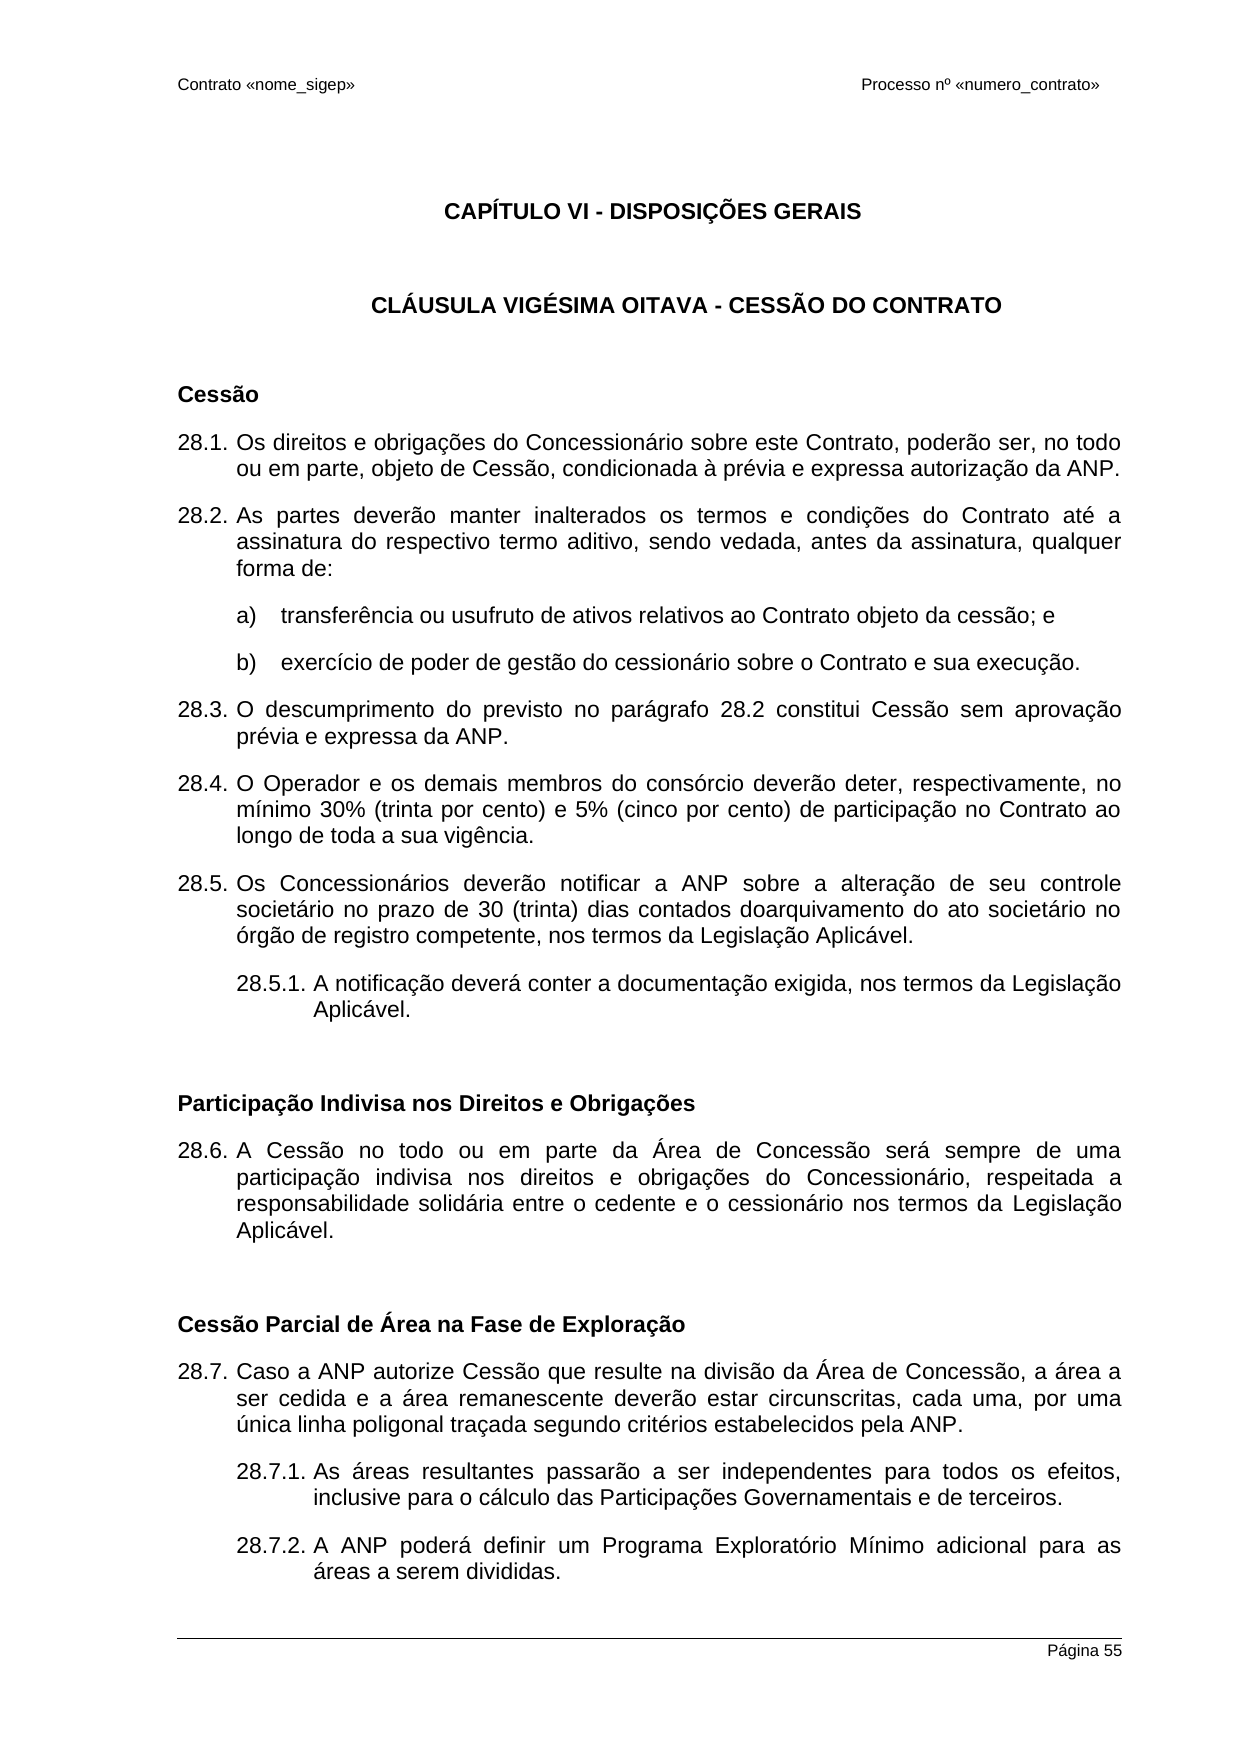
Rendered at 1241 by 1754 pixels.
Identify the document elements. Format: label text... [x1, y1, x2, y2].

list exercício de poder de gestão do cessionário sobre o Contrato e sua execução. [236, 649, 1122, 675]
list transferência ou usufruto de ativos relativos ao Contrato objeto da cessão; e [236, 602, 1122, 628]
text Os Concessionários deverão notificar a ANP sobre a alteração de seu controle societário no prazo de 30 (trinta) dias contados doarquivamento do ato societário no órgão de registro competente, nos termos da Legislação Aplicável. [177, 870, 1122, 949]
text DISPOSIÇÕES GERAIS [266, 198, 1122, 224]
text CLÁUSULA VIGÉSIMA OITAVA - CESSÃO DO CONTRATO [177, 292, 1122, 319]
text A ANP poderá definir um Programa Exploratório Mínimo adicional para as áreas a serem divididas. [236, 1532, 1122, 1584]
text O Operador e os demais membros do consórcio deverão deter, respectivamente, no mínimo 30% (trinta por cento) e 5% (cinco por cento) de participação no Contrato ao longo de toda a sua vigência. [177, 770, 1122, 849]
text A notificação deverá conter a documentação exigida, nos termos da Legislação Aplicável. [236, 969, 1122, 1022]
text Caso a ANP autorize Cessão que resulte na divisão da Área de Concessão, a área a ser cedida e a área remanescente deverão estar circunscritas, cada uma, por uma única linha poligonal traçada segundo critérios estabelecidos pela ANP. [177, 1358, 1122, 1437]
text Cessão Parcial de Área na Fase de Exploração [177, 1311, 1122, 1337]
text As partes deverão manter inalterados os termos e condições do Contrato até a assinatura do respectivo termo aditivo, sendo vedada, antes da assinatura, qualquer forma de: [177, 502, 1122, 581]
text O descumprimento do previsto no parágrafo 28.2 constitui Cessão sem aprovação prévia e expressa da ANP. [177, 696, 1122, 749]
text A Cessão no todo ou em parte da Área de Concessão será sempre de uma participação indivisa nos direitos e obrigações do Concessionário, respeitada a responsabilidade solidária entre o cedente e o cessionário nos termos da Legislação Aplicável. [177, 1137, 1122, 1243]
text Os direitos e obrigações do Concessionário sobre este Contrato, poderão ser, no todo ou em parte, objeto de Cessão, condicionada à prévia e expressa autorização da ANP. [177, 428, 1122, 481]
text Cessão [177, 381, 1122, 408]
text As áreas resultantes passarão a ser independentes para todos os efeitos, inclusive para o cálculo das Participações Governamentais e de terceiros. [236, 1458, 1122, 1511]
text Participação Indivisa nos Direitos e Obrigações [177, 1090, 1122, 1117]
